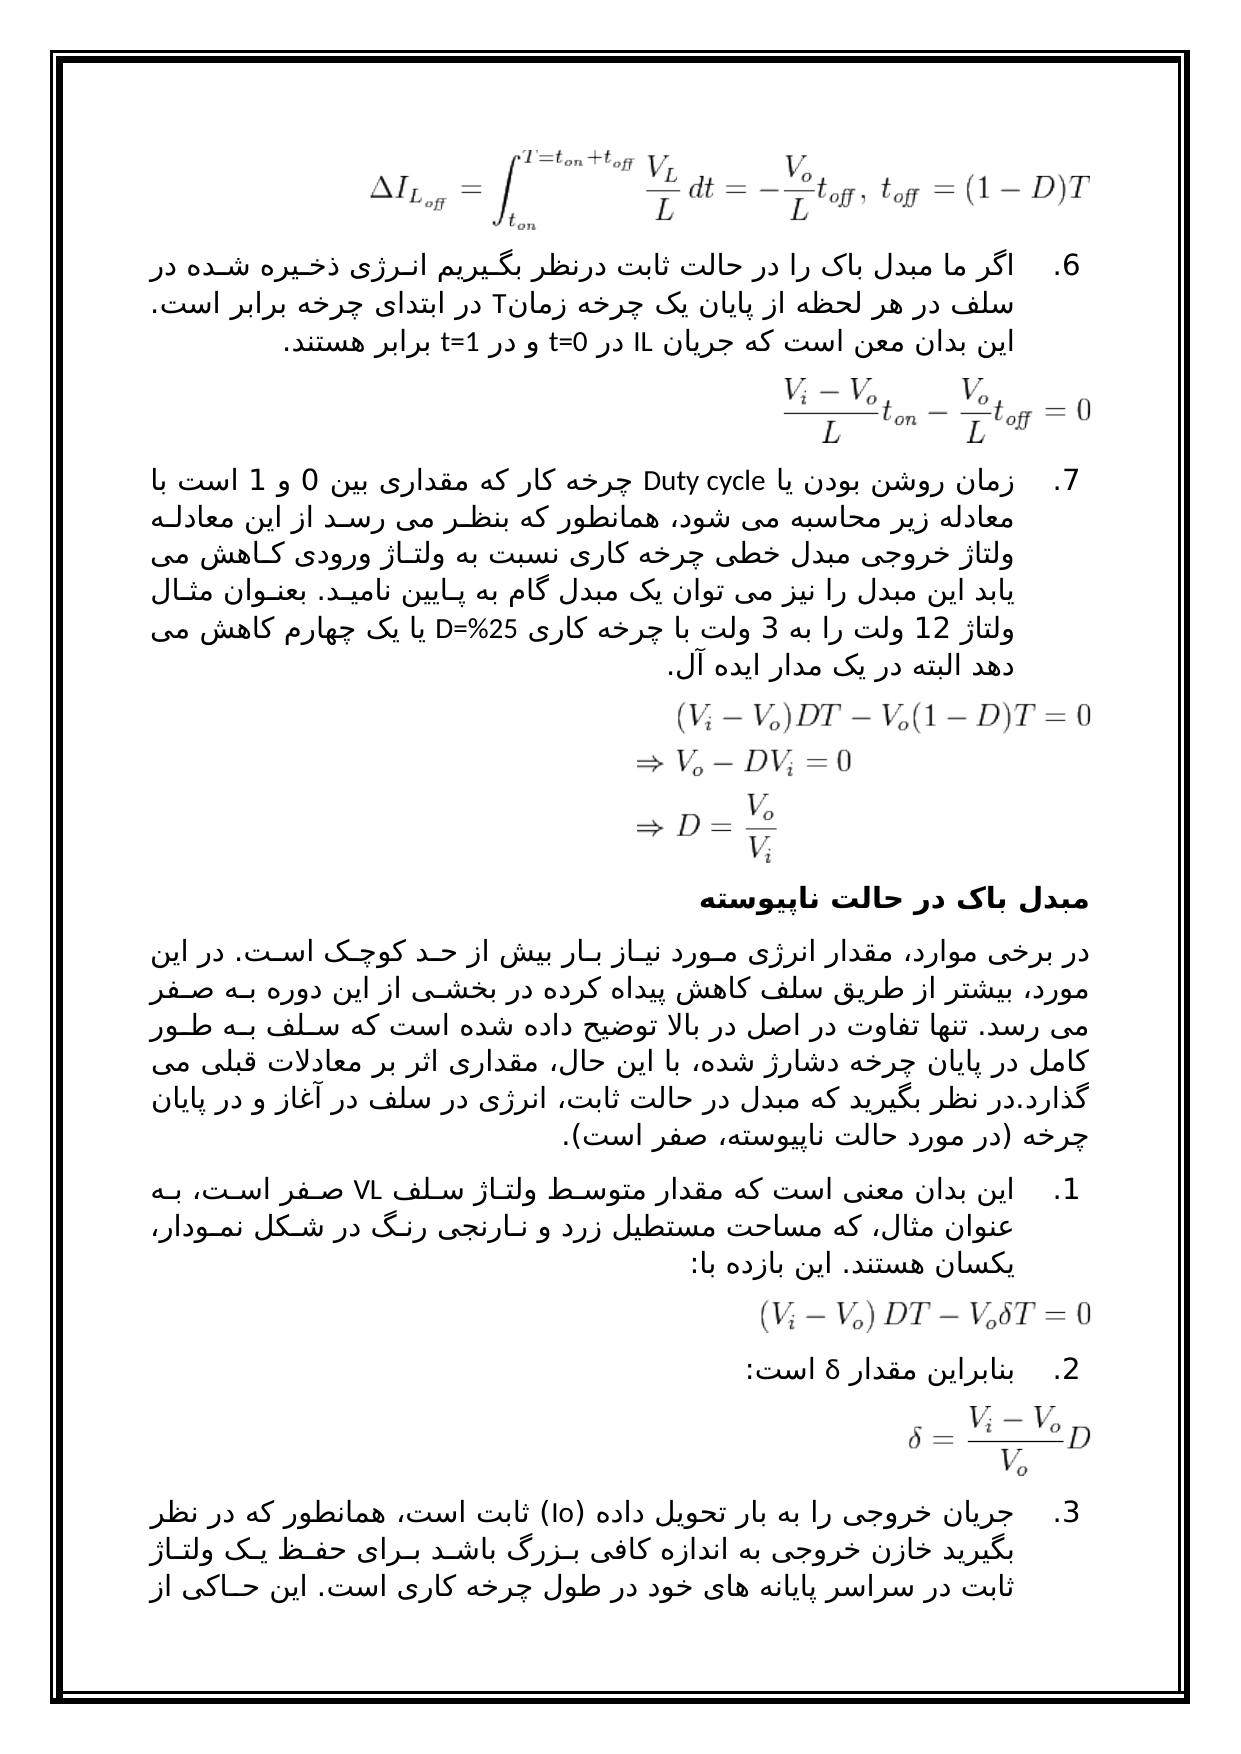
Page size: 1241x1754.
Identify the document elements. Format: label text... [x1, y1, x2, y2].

list اگر ما مبدل باک را در حالت ثابت درنظر بگیریم انرژی ذخیره شده در سلف در هر لحظه از پایان یک چرخه زمانT در ابتدای چرخه برابر است. این بدان معن است که جریان IL در t=0 و در t=1 برابر هستند. [150, 248, 1053, 359]
picture [760, 1299, 1091, 1333]
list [150, 1494, 1053, 1603]
picture [783, 378, 1091, 443]
text در برخی موارد، مقدار انرژی مورد نیاز بار بیش از حد کوچک است. در این مورد، بیشتر از طریق سلف کاهش پیداه کرده در بخشی از این دوره به صفر می رسد. تنها تفاوت در اصل در بالا توضیح داده شده است که سلف به طور کامل در پایان چرخه دشارژ شده، با این حال، مقداری اثر بر معادلات قبلی می گذارد.در نظر بگیرید که مبدل در حالت ثابت، انرژی در سلف در آغاز و در پایان چرخه (در مورد حالت ناپیوسته، صفر است). [150, 935, 1090, 1152]
list این بدان معنی است که مقدار متوسط ولتاژ سلف VL صفر است، به عنوان مثال، که مساحت مستطیل زرد و نارنجی رنگ در شکل نمودار، یکسان هستند. این بازده با: [150, 1171, 1053, 1280]
picture [637, 701, 1091, 863]
list زمان روشن بودن یا Duty cycle چرخه کار که مقداری بین 0 و 1 است با معادله زیر محاسبه می شود، همانطور که بنظر می رسد از این معادله ولتاژ خروجی مبدل خطی چرخه کاری نسبت به ولتاژ ورودی کاهش می یابد این مبدل را نیز می توان یک مبدل گام به پایین نامید. بعنوان مثال ولتاژ 12 ولت را به 3 ولت با چرخه کاری D=%25 یا یک چهارم کاهش می دهد البته در یک مدار ایده آل. [150, 462, 1053, 682]
picture [908, 1406, 1091, 1476]
picture [369, 150, 1090, 230]
list بنابراین مقدار δ است: [150, 1351, 1053, 1387]
text مبدل باک در حالت ناپیوسته [150, 881, 1090, 915]
